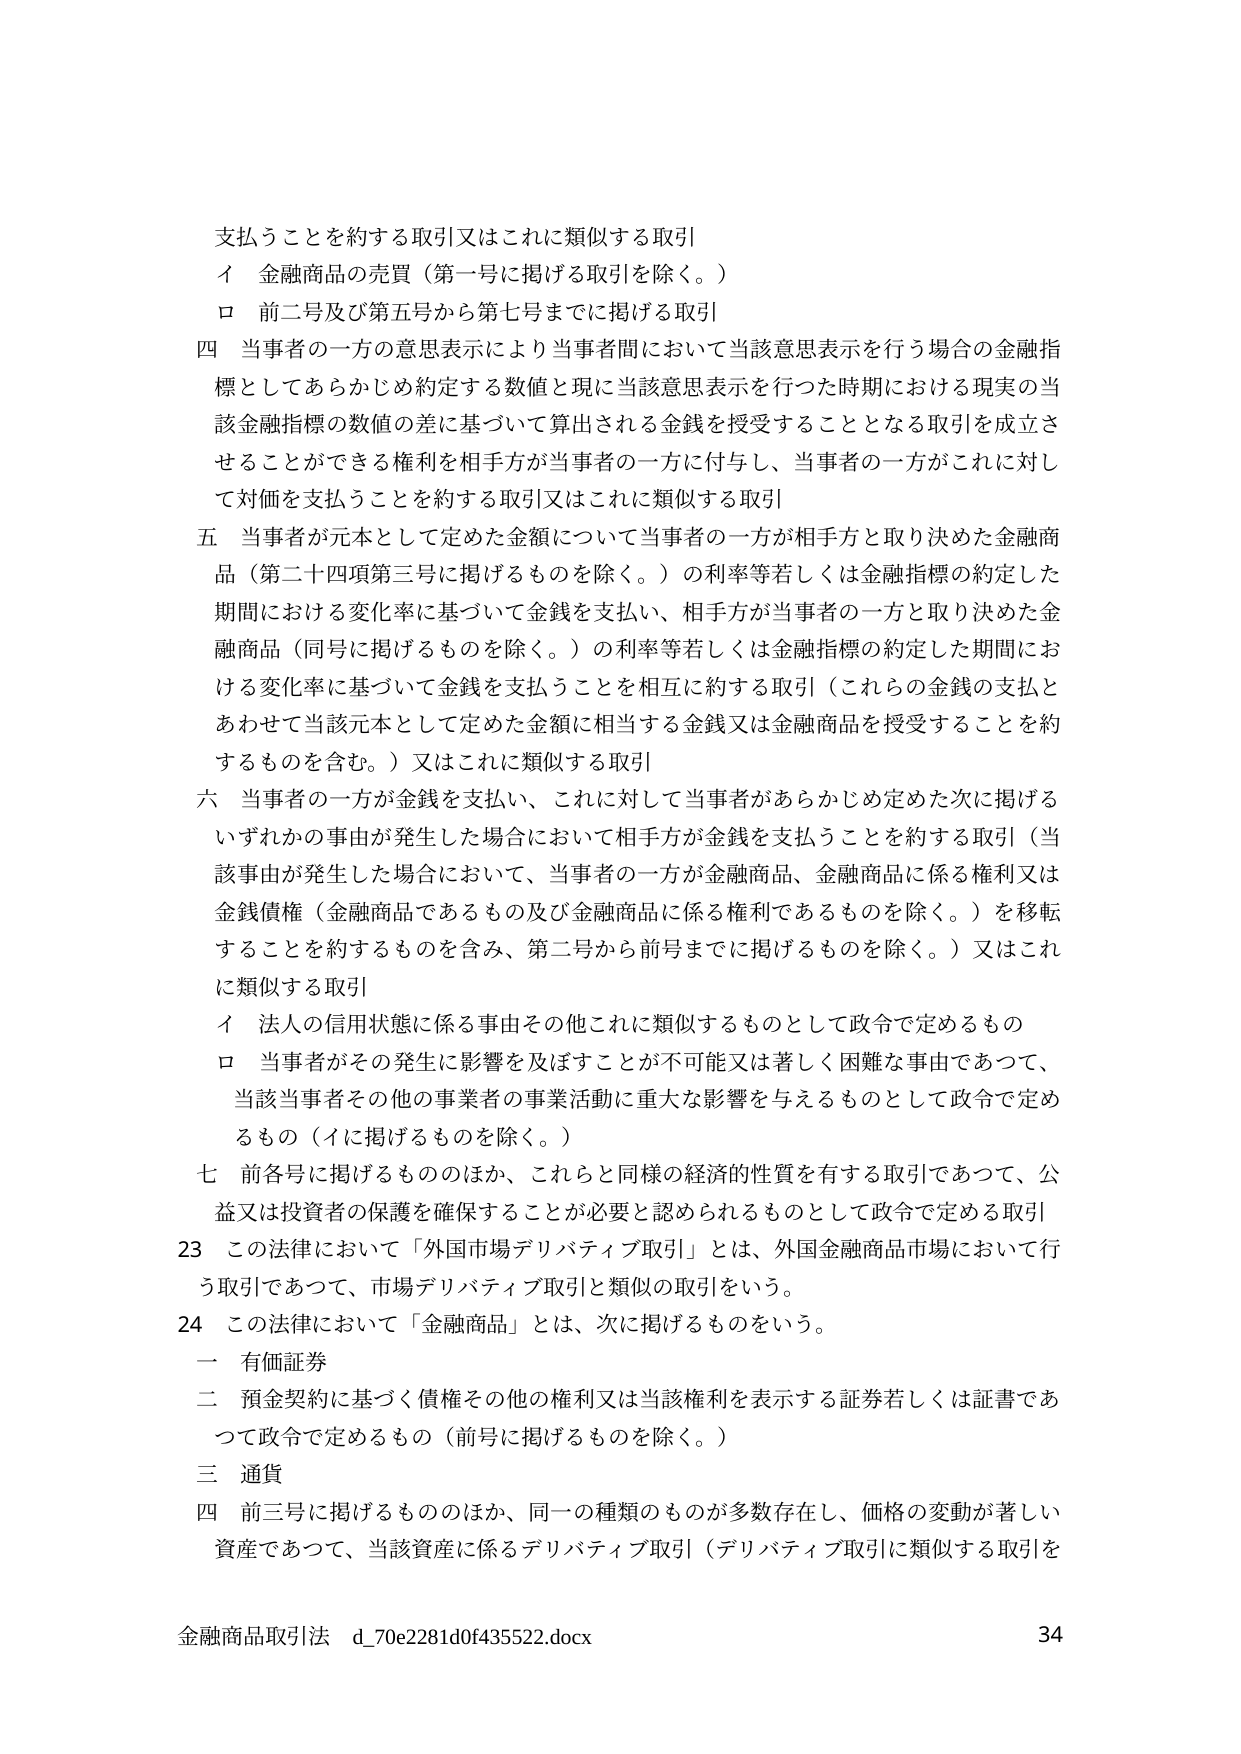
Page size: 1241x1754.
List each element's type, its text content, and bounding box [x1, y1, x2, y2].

text 五 当事者が元本として定めた金額について当事者の一方が相手方と取り決めた金融商品（第二十四項第三号に掲げるものを除く。）の利率等若しくは金融指標の約定した期間における変化率に基づいて金銭を支払い、相手方が当事者の一方と取り決めた金融商品（同号に掲げるものを除く。）の利率等若しくは金融指標の約定した期間における変化率に基づいて金銭を支払うことを相互に約する取引（これらの金銭の支払とあわせて当該元本として定めた金額に相当する金銭又は金融商品を授受することを約するものを含む。）又はこれに類似する取引 [196, 517, 1063, 779]
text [196, 217, 1063, 254]
text ロ 当事者がその発生に影響を及ぼすことが不可能又は著しく困難な事由であつて、当該当事者その他の事業者の事業活動に重大な影響を与えるものとして政令で定めるもの（イに掲げるものを除く。） [215, 1042, 1063, 1154]
text イ 法人の信用状態に係る事由その他これに類似するものとして政令で定めるもの [215, 1004, 1063, 1042]
text イ 金融商品の売買（第一号に掲げる取引を除く。） [215, 254, 1063, 292]
text 三 通貨 [196, 1454, 1063, 1492]
text 23 この法律において「外国市場デリバティブ取引」とは、外国金融商品市場において行う取引であつて、市場デリバティブ取引と類似の取引をいう。 [177, 1229, 1063, 1304]
text 二 預金契約に基づく債権その他の権利又は当該権利を表示する証券若しくは証書であつて政令で定めるもの（前号に掲げるものを除く。） [196, 1379, 1063, 1454]
text ロ 前二号及び第五号から第七号までに掲げる取引 [215, 292, 1063, 329]
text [196, 1492, 1063, 1567]
text 四 当事者の一方の意思表示により当事者間において当該意思表示を行う場合の金融指標としてあらかじめ約定する数値と現に当該意思表示を行つた時期における現実の当該金融指標の数値の差に基づいて算出される金銭を授受することとなる取引を成立させることができる権利を相手方が当事者の一方に付与し、当事者の一方がこれに対して対価を支払うことを約する取引又はこれに類似する取引 [196, 329, 1063, 517]
text 七 前各号に掲げるもののほか、これらと同様の経済的性質を有する取引であつて、公益又は投資者の保護を確保することが必要と認められるものとして政令で定める取引 [196, 1154, 1063, 1229]
text 24 この法律において「金融商品」とは、次に掲げるものをいう。 [177, 1304, 1063, 1342]
text 一 有価証券 [196, 1342, 1063, 1379]
text 六 当事者の一方が金銭を支払い、これに対して当事者があらかじめ定めた次に掲げるいずれかの事由が発生した場合において相手方が金銭を支払うことを約する取引（当該事由が発生した場合において、当事者の一方が金融商品、金融商品に係る権利又は金銭債権（金融商品であるもの及び金融商品に係る権利であるものを除く。）を移転することを約するものを含み、第二号から前号までに掲げるものを除く。）又はこれに類似する取引 [196, 779, 1063, 1004]
